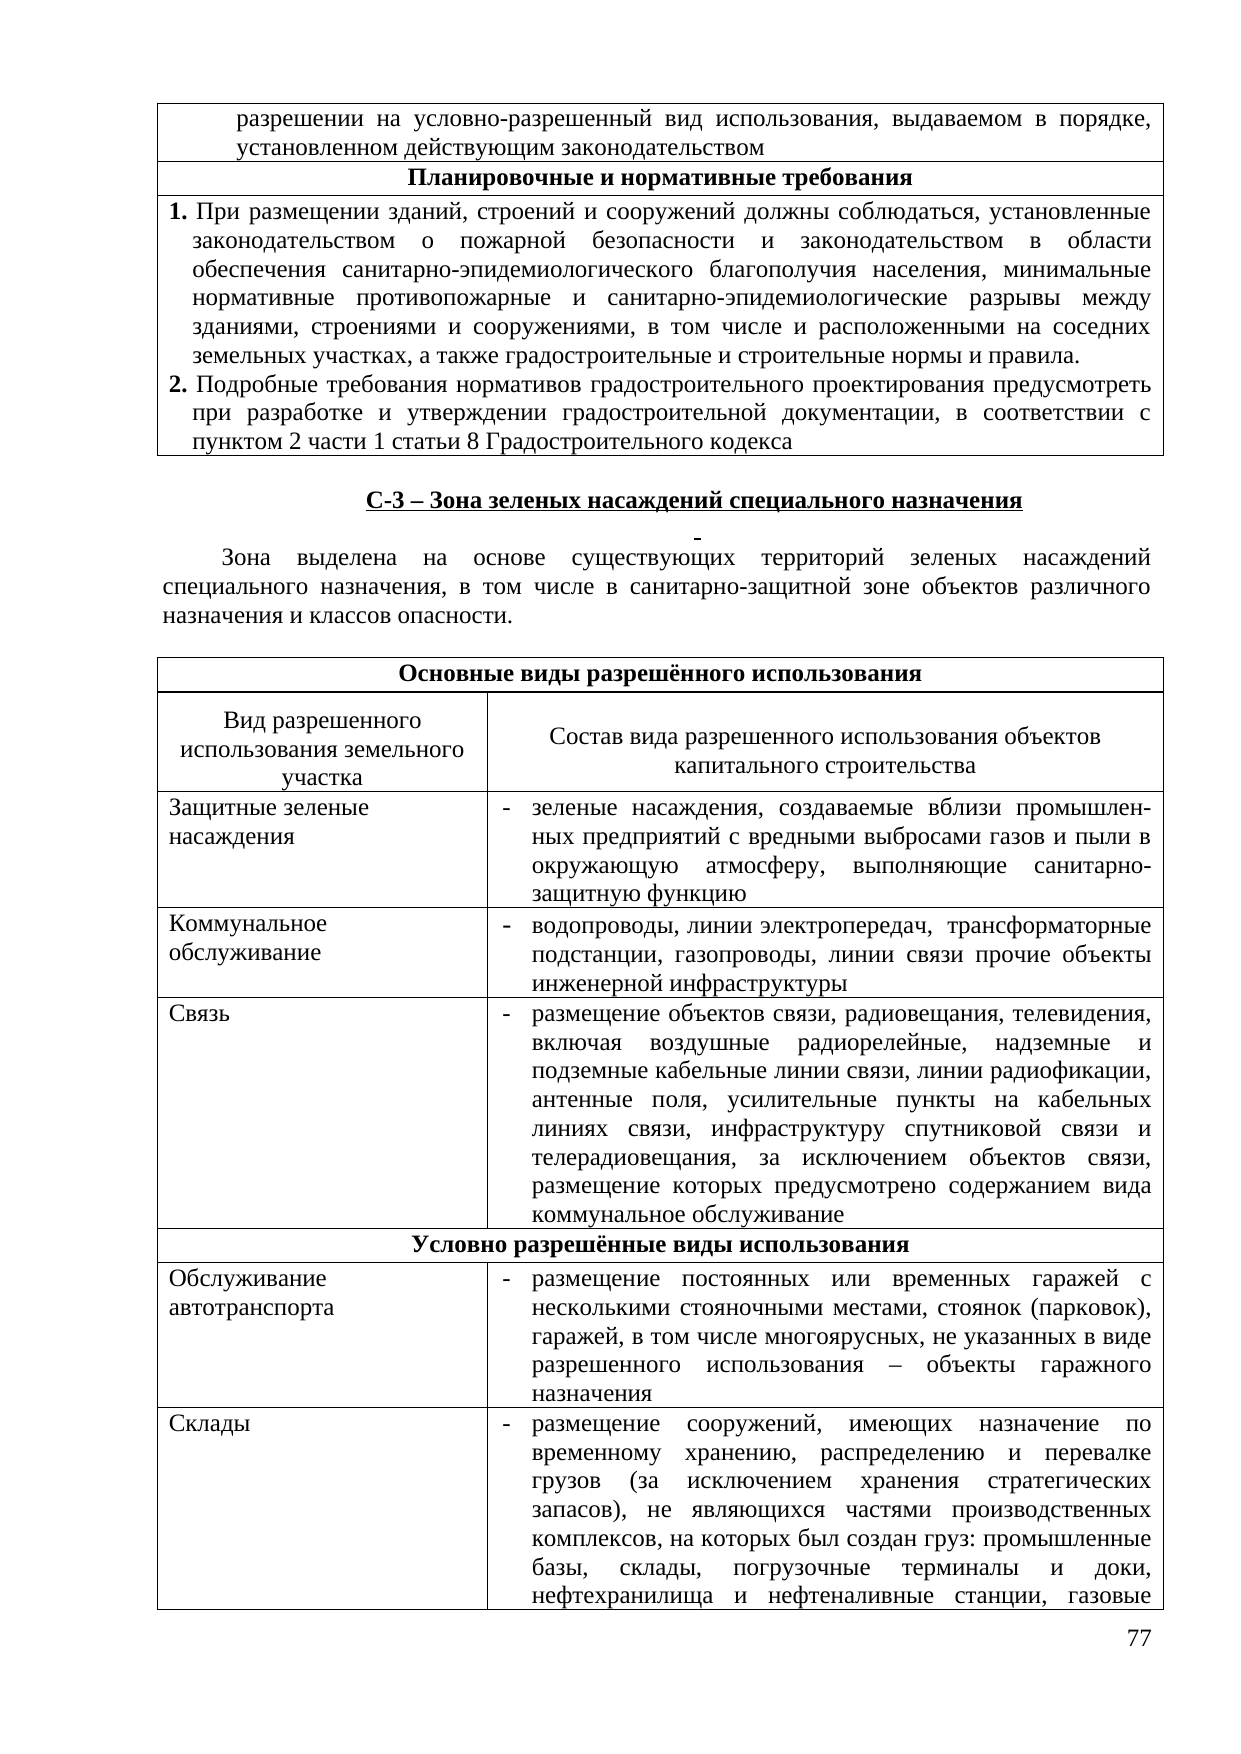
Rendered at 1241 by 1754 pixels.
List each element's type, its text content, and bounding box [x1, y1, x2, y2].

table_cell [488, 1408, 1163, 1609]
table_cell Коммунальное обслуживание [158, 908, 487, 997]
table_cell Вид разрешенного использования земельного участка [158, 693, 487, 791]
table_cell Защитные зеленые насаждения [158, 792, 487, 907]
table_cell размещение объектов связи, радиовещания, телевидения, включая воздушные радиорелейные, надземные и подземные кабельные линии связи, линии радиофикации, антенные поля, усилительные пункты на кабельных линиях связи, инфраструктуру спутниковой связи и телерадиовещания, за исключением объектов связи, размещение которых предусмотрено содержанием вида коммунальное обслуживание [488, 998, 1163, 1228]
table_cell размещение постоянных или временных гаражей с несколькими стояночными местами, стоянок (парковок), гаражей, в том числе многоярусных, не указанных в виде разрешенного использования – объекты гаражного назначения [488, 1263, 1163, 1407]
table_cell Связь [158, 998, 487, 1228]
table_cell 1. При размещении зданий, строений и сооружений должны соблюдаться, установленные законодательством о пожарной безопасности и законодательством в области обеспечения санитарно-эпидемиологического благополучия населения, минимальные нормативные противопожарные и санитарно-эпидемиологические разрывы между зданиями, строениями и сооружениями, в том числе и расположенными на соседних земельных участках, а также градостроительные и строительные нормы и правила. 2. Подробные требования нормативов градостроительного проектирования предусмотреть при разработке и утверждении градостроительной документации, в соответствии с пунктом 2 части 1 статьи 8 Градостроительного кодекса [158, 196, 1163, 455]
table_cell зеленые насаждения, создаваемые вблизи промышлен-ных предприятий с вредными выбросами газов и пыли в окружающую атмосферу, выполняющие санитарно-защитную функцию [488, 792, 1163, 907]
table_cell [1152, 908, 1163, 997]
table_header Основные виды разрешённого использования [158, 658, 1163, 691]
text С-3 – Зона зеленых насаждений специального назначения [177, 485, 1152, 513]
table_cell Обслуживание автотранспорта [158, 1263, 487, 1407]
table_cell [158, 104, 1163, 161]
text Зона выделена на основе существующих территорий зеленых насаждений специального назначения, в том числе в санитарно-защитной зоне объектов различного назначения и классов опасности. [162, 542, 1152, 628]
table_cell Планировочные и нормативные требования [158, 162, 1163, 195]
table_cell Склады [158, 1408, 487, 1609]
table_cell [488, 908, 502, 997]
table_cell Условно разрешённые виды использования [158, 1229, 1163, 1262]
table_cell Состав вида разрешенного использования объектов капитального строительства [488, 693, 1163, 791]
